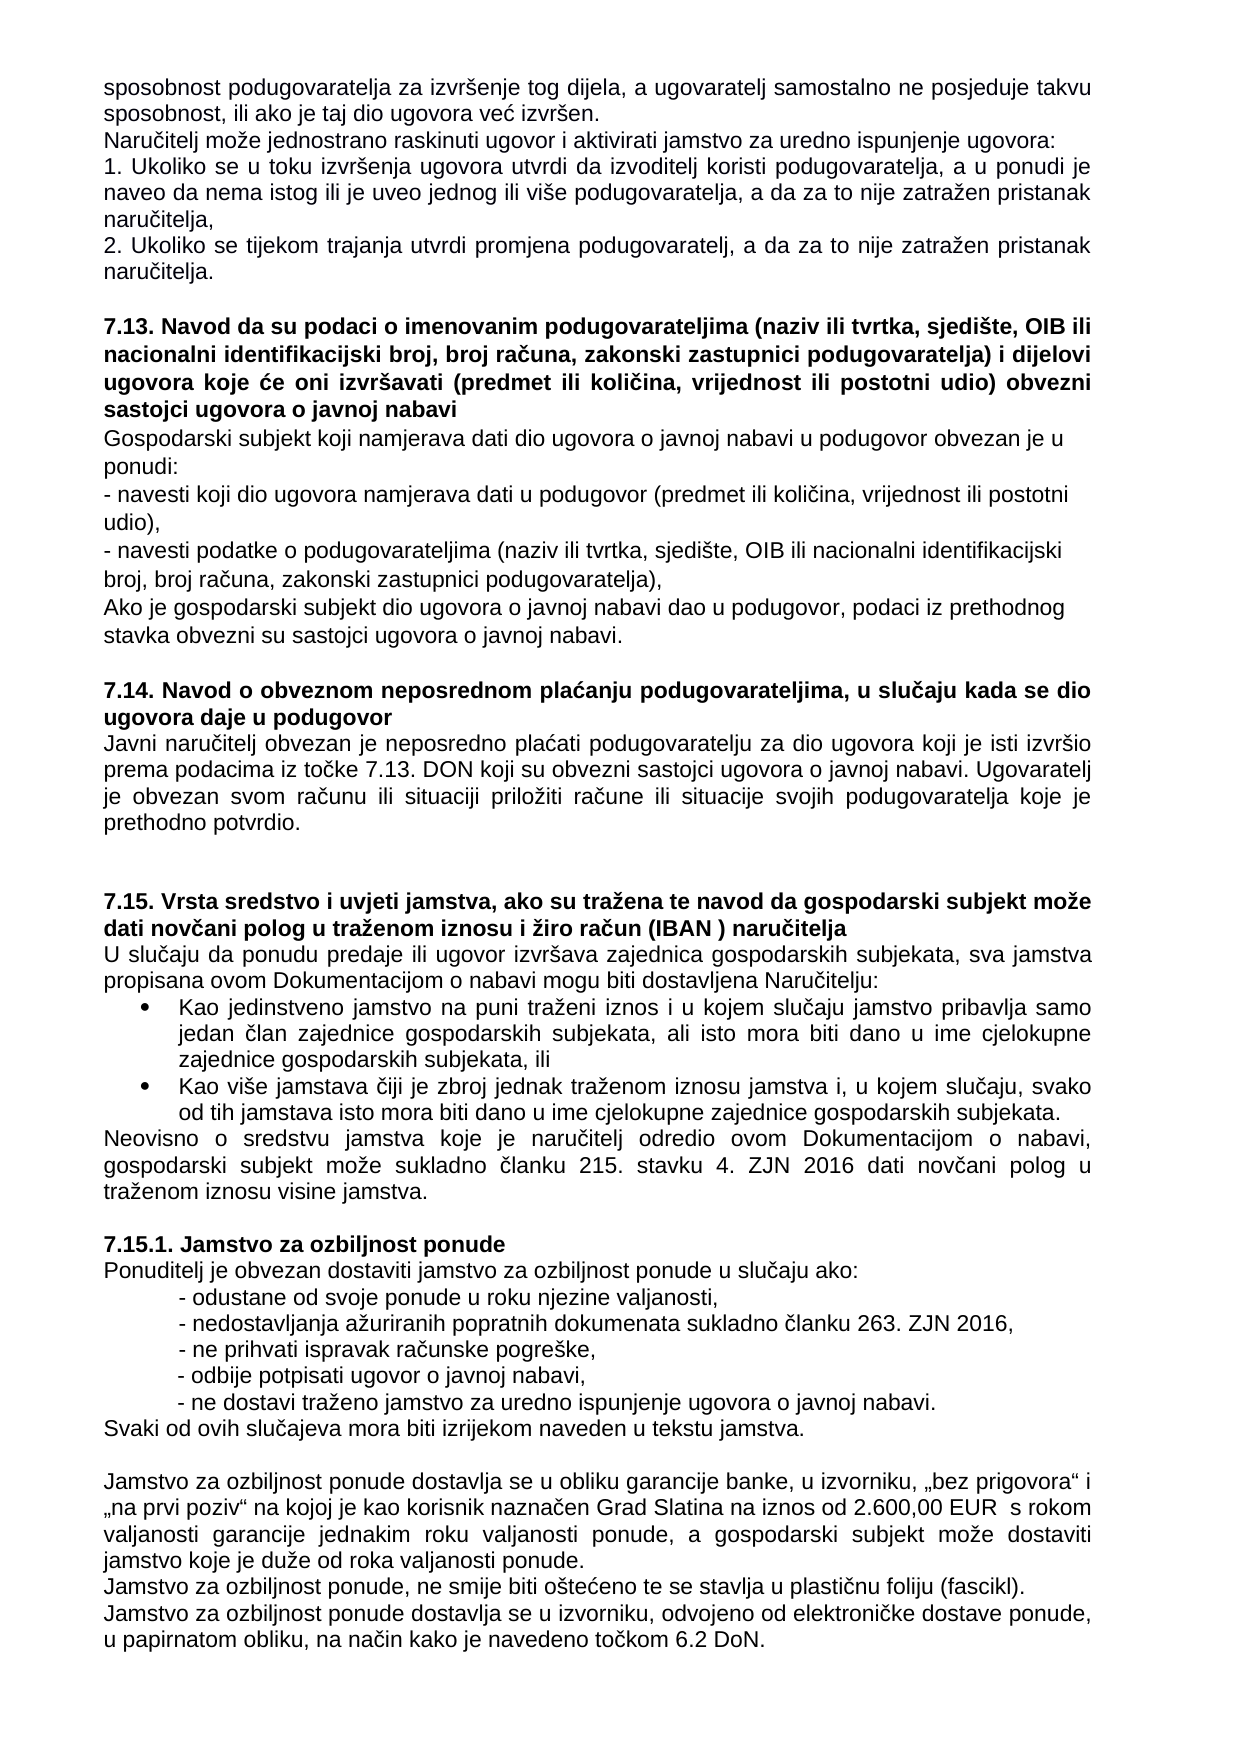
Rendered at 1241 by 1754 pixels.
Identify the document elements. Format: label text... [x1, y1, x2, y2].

text Jamstvo za ozbiljnost ponude dostavlja se u izvorniku, odvojeno od elektroničke dostave ponude, u papirnatom obliku, na način kako je navedeno točkom 6.2 DoN. [103, 1600, 1092, 1652]
text - odbije potpisati ugovor o javnoj nabavi, [177, 1362, 1092, 1389]
text U slučaju da ponudu predaje ili ugovor izvršava zajednica gospodarskih subjekata, sva jamstva propisana ovom Dokumentacijom o nabavi mogu biti dostavljena Naručitelju: [103, 941, 1092, 993]
text 7.15. Vrsta sredstvo i uvjeti jamstva, ako su tražena te navod da gospodarski subjekt može dati novčani polog u traženom iznosu i žiro račun (IBAN ) naručitelja [103, 888, 1092, 941]
text Javni naručitelj obvezan je neposredno plaćati podugovaratelju za dio ugovora koji je isti izvršio prema podacima iz točke 7.13. DON koji su obvezni sastojci ugovora o javnoj nabavi. Ugovaratelj je obvezan svom računu ili situaciji priložiti račune ili situacije svojih podugovaratelja koje je prethodno potvrdio. [103, 730, 1092, 835]
text 7.15.1. Jamstvo za ozbiljnost ponude [103, 1231, 1092, 1257]
text - nedostavljanja ažuriranih popratnih dokumenata sukladno članku 263. ZJN 2016, [178, 1310, 1092, 1336]
text Jamstvo za ozbiljnost ponude, ne smije biti oštećeno te se stavlja u plastičnu foliju (fascikl). [103, 1573, 1092, 1600]
text - ne dostavi traženo jamstvo za uredno ispunjenje ugovora o javnoj nabavi. [177, 1389, 1092, 1415]
text - navesti podatke o podugovarateljima (naziv ili tvrtka, sjedište, OIB ili nacionalni identifikacijski broj, broj računa, zakonski zastupnici podugovaratelja), [103, 536, 1092, 592]
text Neovisno o sredstvu jamstva koje je naručitelj odredio ovom Dokumentacijom o nabavi, gospodarski subjekt može sukladno članku 215. stavku 4. ZJN 2016 dati novčani polog u traženom iznosu visine jamstva. [103, 1125, 1092, 1204]
text - navesti koji dio ugovora namjerava dati u podugovor (predmet ili količina, vrijednost ili postotni udio), [103, 479, 1092, 536]
text - ne prihvati ispravak računske pogreške, [178, 1336, 1092, 1362]
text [103, 74, 1092, 127]
text Naručitelj može jednostrano raskinuti ugovor i aktivirati jamstvo za uredno ispunjenje ugovora: [103, 127, 1092, 153]
text Gospodarski subjekt koji namjerava dati dio ugovora o javnoj nabavi u podugovor obvezan je u ponudi: [103, 423, 1092, 479]
text 2. Ukoliko se tijekom trajanja utvrdi promjena podugovaratelj, a da za to nije zatražen pristanak naručitelja. [103, 232, 1092, 285]
list Kao više jamstava čiji je zbroj jednak traženom iznosu jamstva i, u kojem slučaju, svako od tih jamstava isto mora biti dano u ime cjelokupne zajednice gospodarskih subjekata. [141, 1073, 1092, 1125]
list Kao jedinstveno jamstvo na puni traženi iznos i u kojem slučaju jamstvo pribavlja samo jedan član zajednice gospodarskih subjekata, ali isto mora biti dano u ime cjelokupne zajednice gospodarskih subjekata, ili [141, 993, 1092, 1073]
text 1. Ukoliko se u toku izvršenja ugovora utvrdi da izvoditelj koristi podugovaratelja, a u ponudi je naveo da nema istog ili je uveo jednog ili više podugovaratelja, a da za to nije zatražen pristanak naručitelja, [103, 153, 1092, 232]
text Ako je gospodarski subjekt dio ugovora o javnoj nabavi dao u podugovor, podaci iz prethodnog stavka obvezni su sastojci ugovora o javnoj nabavi. [103, 592, 1092, 648]
text Ponuditelj je obvezan dostaviti jamstvo za ozbiljnost ponude u slučaju ako: [103, 1257, 1092, 1283]
text Jamstvo za ozbiljnost ponude dostavlja se u obliku garancije banke, u izvorniku, „bez prigovora“ i „na prvi poziv“ na kojoj je kao korisnik naznačen Grad Slatina na iznos od 2.600,00 EUR s rokom valjanosti garancije jednakim roku valjanosti ponude, a gospodarski subjekt može dostaviti jamstvo koje je duže od roka valjanosti ponude. [103, 1468, 1092, 1573]
text - odustane od svoje ponude u roku njezine valjanosti, [178, 1283, 1092, 1310]
text 7.13. Navod da su podaci o imenovanim podugovarateljima (naziv ili tvrtka, sjedište, OIB ili nacionalni identifikacijski broj, broj računa, zakonski zastupnici podugovaratelja) i dijelovi ugovora koje će oni izvršavati (predmet ili količina, vrijednost ili postotni udio) obvezni sastojci ugovora o javnoj nabavi [103, 311, 1092, 423]
text 7.14. Navod o obveznom neposrednom plaćanju podugovarateljima, u slučaju kada se dio ugovora daje u podugovor [103, 677, 1092, 730]
text Svaki od ovih slučajeva mora biti izrijekom naveden u tekstu jamstva. [103, 1415, 1092, 1442]
